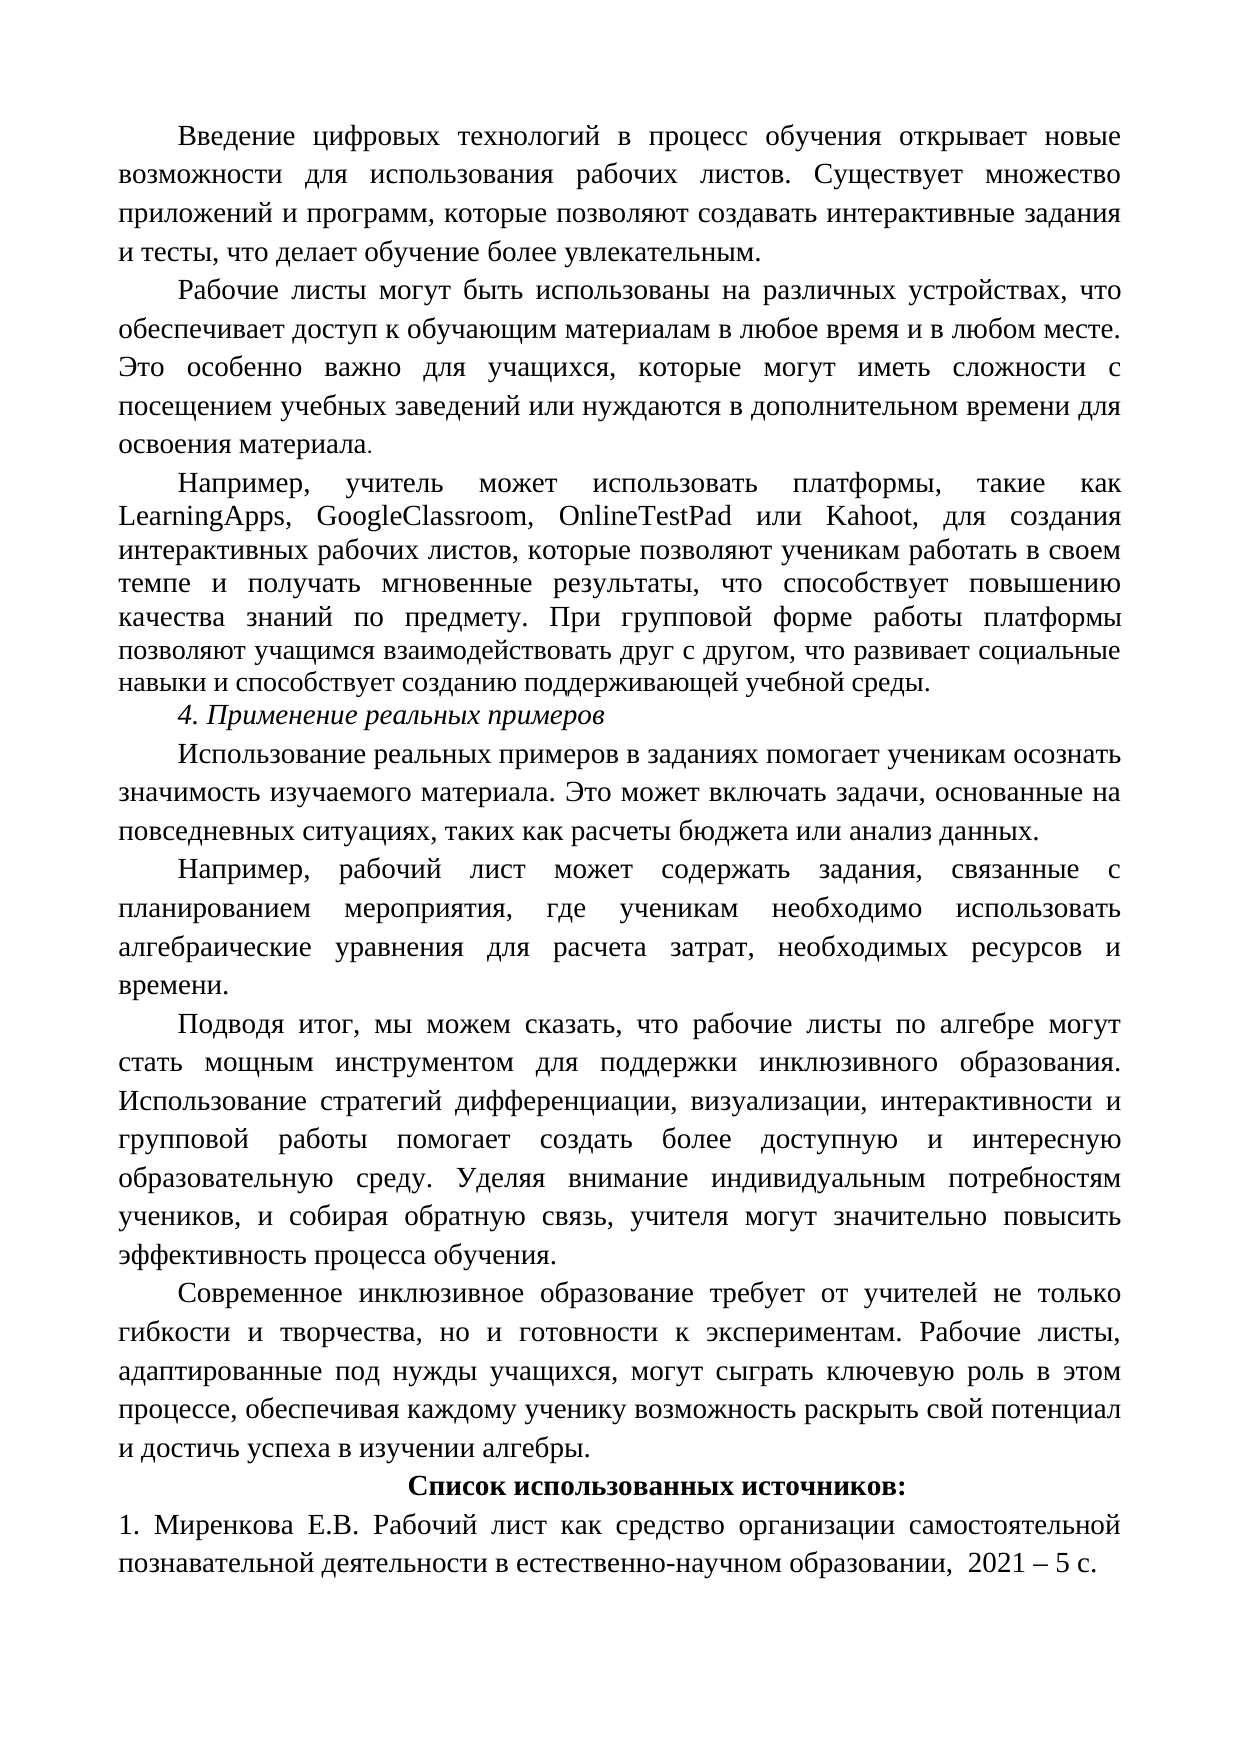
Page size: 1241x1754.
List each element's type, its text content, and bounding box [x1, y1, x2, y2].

text Рабочие листы могут быть использованы на различных устройствах, что обеспечивает доступ к обучающим материалам в любое время и в любом месте. Это особенно важно для учащихся, которые могут иметь сложности с посещением учебных заведений или нуждаются в дополнительном времени для освоения материала. [118, 272, 1122, 460]
text Современное инклюзивное образование требует от учителей не только гибкости и творчества, но и готовности к экспериментам. Рабочие листы, адаптированные под нужды учащихся, могут сыграть ключевую роль в этом процессе, обеспечивая каждому ученику возможность раскрыть свой потенциал и достичь успеха в изучении алгебры. [118, 1276, 1122, 1463]
text 1. Миренкова Е.В. Рабочий лист как средство организации самостоятельной познавательной деятельности в естественно-научном образовании, 2021 – 5 с. [118, 1507, 1122, 1579]
text 4. Применение реальных примеров [118, 697, 1122, 731]
text Использование реальных примеров в заданиях помогает ученикам осознать значимость изучаемого материала. Это может включать задачи, основанные на повседневных ситуациях, таких как расчеты бюджета или анализ данных. [118, 736, 1122, 847]
text Подводя итог, мы можем сказать, что рабочие листы по алгебре могут стать мощным инструментом для поддержки инклюзивного образования. Использование стратегий дифференциации, визуализации, интерактивности и групповой работы помогает создать более доступную и интересную образовательную среду. Уделяя внимание индивидуальным потребностям учеников, и собирая обратную связь, учителя могут значительно повысить эффективность процесса обучения. [118, 1006, 1122, 1271]
text Список использованных источников: [118, 1468, 1122, 1502]
text Например, рабочий лист может содержать задания, связанные с планированием мероприятия, где ученикам необходимо использовать алгебраические уравнения для расчета затрат, необходимых ресурсов и времени. [118, 852, 1122, 1001]
text Введение цифровых технологий в процесс обучения открывает новые возможности для использования рабочих листов. Существует множество приложений и программ, которые позволяют создавать интерактивные задания и тесты, что делает обучение более увлекательным. [118, 118, 1122, 267]
subtitle Например, учитель может использовать платформы, такие как LearningApps, GoogleClassroom, OnlineTestPad или Kahoot, для создания интерактивных рабочих листов, которые позволяют ученикам работать в своем темпе и получать мгновенные результаты, что способствует повышению качества знаний по предмету. При групповой форме работы платформы позволяют учащимся взаимодействовать друг с другом, что развивает социальные навыки и способствует созданию поддерживающей учебной среды. [118, 465, 1122, 697]
